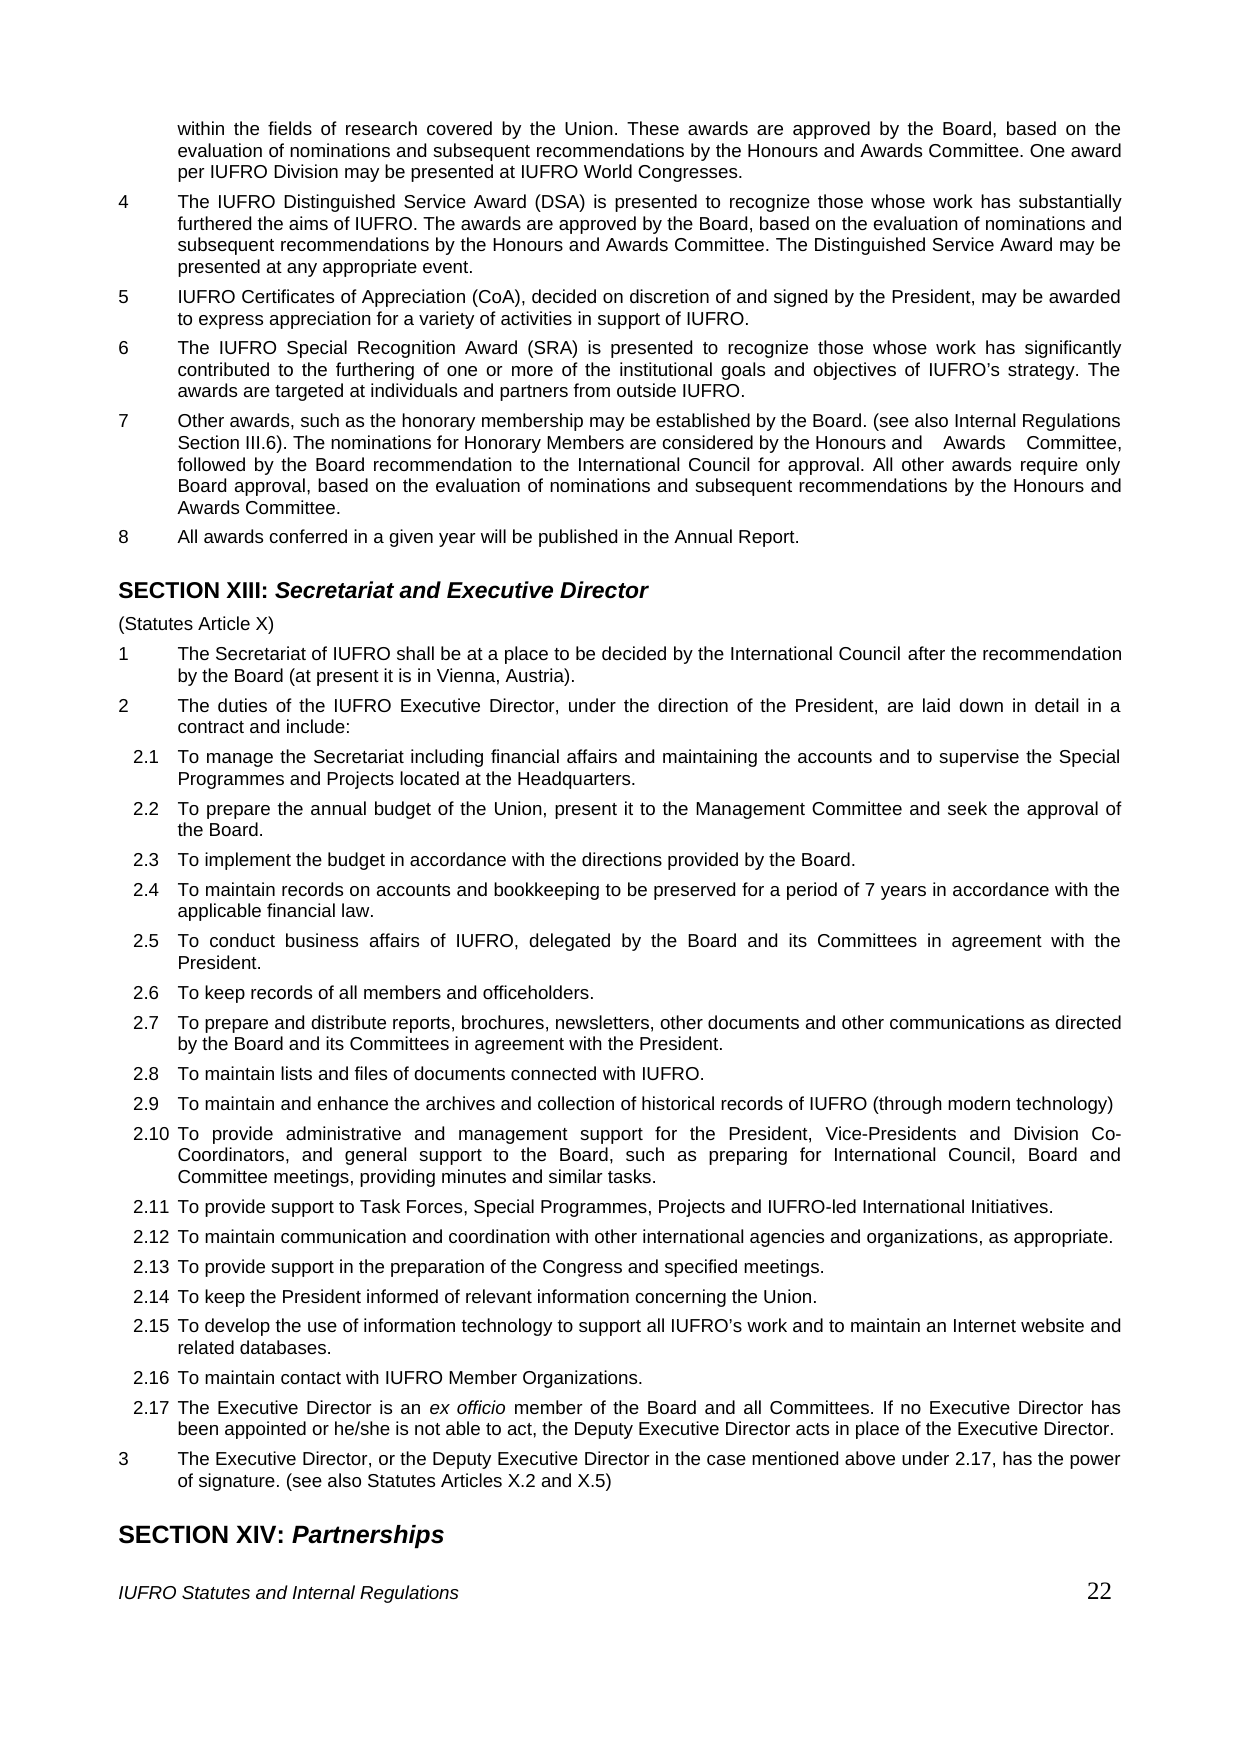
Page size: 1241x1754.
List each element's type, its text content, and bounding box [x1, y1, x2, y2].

text 4 The IUFRO Distinguished Service Award (DSA) is presented to recognize those whose work has substantially furthered the aims of IUFRO. The awards are approved by the Board, based on the evaluation of nominations and subsequent recommendations by the Honours and Awards Committee. The Distinguished Service Award may be presented at any appropriate event. [118, 191, 1122, 277]
text 2.15 To develop the use of information technology to support all IUFRO’s work and to maintain an Internet website and related databases. [133, 1315, 1122, 1358]
text 2.3 To implement the budget in accordance with the directions provided by the Board. [133, 849, 1122, 870]
text 2.6 To keep records of all members and officeholders. [133, 982, 1122, 1003]
text 2.17 The Executive Director is an ex officio member of the Board and all Committees. If no Executive Director has been appointed or he/she is not able to act, the Deputy Executive Director acts in place of the Executive Director. [133, 1397, 1122, 1440]
text 6 The IUFRO Special Recognition Award (SRA) is presented to recognize those whose work has significantly contributed to the furthering of one or more of the institutional goals and objectives of IUFRO’s strategy. The awards are targeted at individuals and partners from outside IUFRO. [118, 337, 1122, 402]
text 2.9 To maintain and enhance the archives and collection of historical records of IUFRO (through modern technology) [133, 1093, 1122, 1114]
text 2 The duties of the IUFRO Executive Director, under the direction of the President, are laid down in detail in a contract and include: [118, 694, 1122, 737]
text 2.7 To prepare and distribute reports, brochures, newsletters, other documents and other communications as directed by the Board and its Committees in agreement with the President. [133, 1011, 1122, 1054]
text 2.16 To maintain contact with IUFRO Member Organizations. [133, 1367, 1122, 1388]
text 2.2 To prepare the annual budget of the Union, present it to the Management Committee and seek the approval of the Board. [133, 797, 1122, 840]
text 2.13 To provide support in the preparation of the Congress and specified meetings. [133, 1256, 1122, 1277]
text 2.8 To maintain lists and files of documents connected with IUFRO. [133, 1063, 1122, 1084]
text 3 The Executive Director, or the Deputy Executive Director in the case mentioned above under 2.17, has the power of signature. (see also Statutes Articles X.2 and X.5) [118, 1448, 1122, 1491]
text 2.1 To manage the Secretariat including financial affairs and maintaining the accounts and to supervise the Special Programmes and Projects located at the Headquarters. [133, 746, 1122, 789]
text 2.4 To maintain records on accounts and bookkeeping to be preserved for a period of 7 years in accordance with the applicable financial law. [133, 879, 1122, 922]
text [118, 118, 1122, 183]
text 2.12 To maintain communication and coordination with other international agencies and organizations, as appropriate. [133, 1226, 1122, 1247]
text 7 Other awards, such as the honorary membership may be established by the Board. (see also Internal Regulations Section III.6). The nominations for Honorary Members are considered by the Honours and Awards Committee, followed by the Board recommendation to the International Council for approval. All other awards require only Board approval, based on the evaluation of nominations and subsequent recommendations by the Honours and Awards Committee. [118, 410, 1122, 518]
text 2.14 To keep the President informed of relevant information concerning the Union. [133, 1285, 1122, 1307]
text 5 IUFRO Certificates of Appreciation (CoA), decided on discretion of and signed by the President, may be awarded to express appreciation for a variety of activities in support of IUFRO. [118, 286, 1122, 329]
text 1 The Secretariat of IUFRO shall be at a place to be decided by the International Council after the recommendation by the Board (at present it is in Vienna, Austria). [118, 643, 1122, 686]
text 2.10 To provide administrative and management support for the President, Vice-Presidents and Division Co-Coordinators, and general support to the Board, such as preparing for International Council, Board and Committee meetings, providing minutes and similar tasks. [133, 1123, 1122, 1187]
text 2.11 To provide support to Task Forces, Special Programmes, Projects and IUFRO-led International Initiatives. [133, 1196, 1122, 1217]
text (Statutes Article X) [118, 613, 1122, 634]
text SECTION XIV: Partnerships [118, 1520, 1122, 1549]
text 2.5 To conduct business affairs of IUFRO, delegated by the Board and its Committees in agreement with the President. [133, 930, 1122, 973]
text 8 All awards conferred in a given year will be published in the Annual Report. [118, 526, 1122, 548]
text SECTION XIII: Secretariat and Executive Director [118, 577, 1122, 603]
